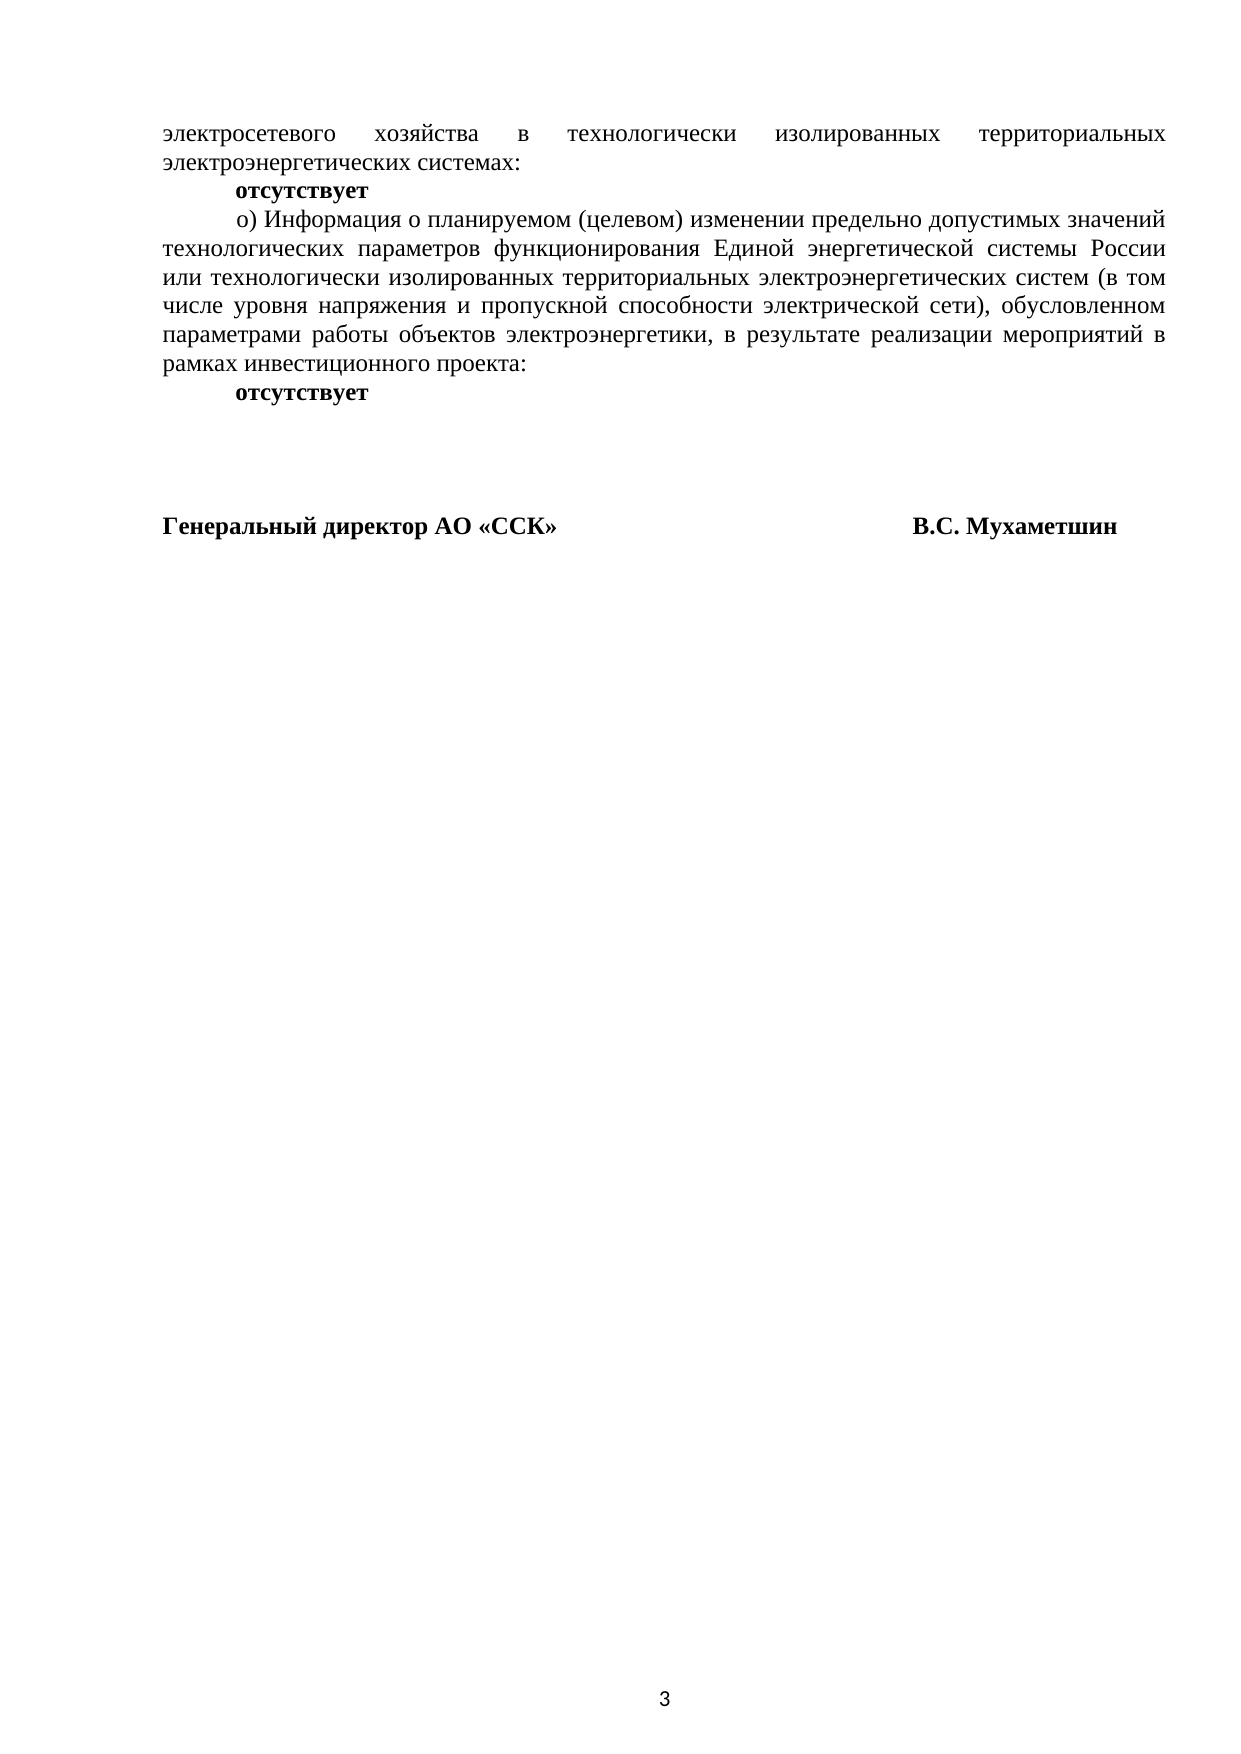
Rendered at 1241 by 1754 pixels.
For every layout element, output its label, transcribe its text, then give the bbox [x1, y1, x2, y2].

text Генеральный директор АО «ССК» В.С. Мухаметшин [162, 511, 1167, 540]
text отсутствует [162, 176, 1167, 204]
text о) Информация о планируемом (целевом) изменении предельно допустимых значений технологических параметров функционирования Единой энергетической системы России или технологически изолированных территориальных электроэнергетических систем (в том числе уровня напряжения и пропускной способности электрической сети), обусловленном параметрами работы объектов электроэнергетики, в результате реализации мероприятий в рамках инвестиционного проекта: [162, 204, 1167, 377]
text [162, 118, 1167, 176]
text отсутствует [162, 377, 1167, 406]
